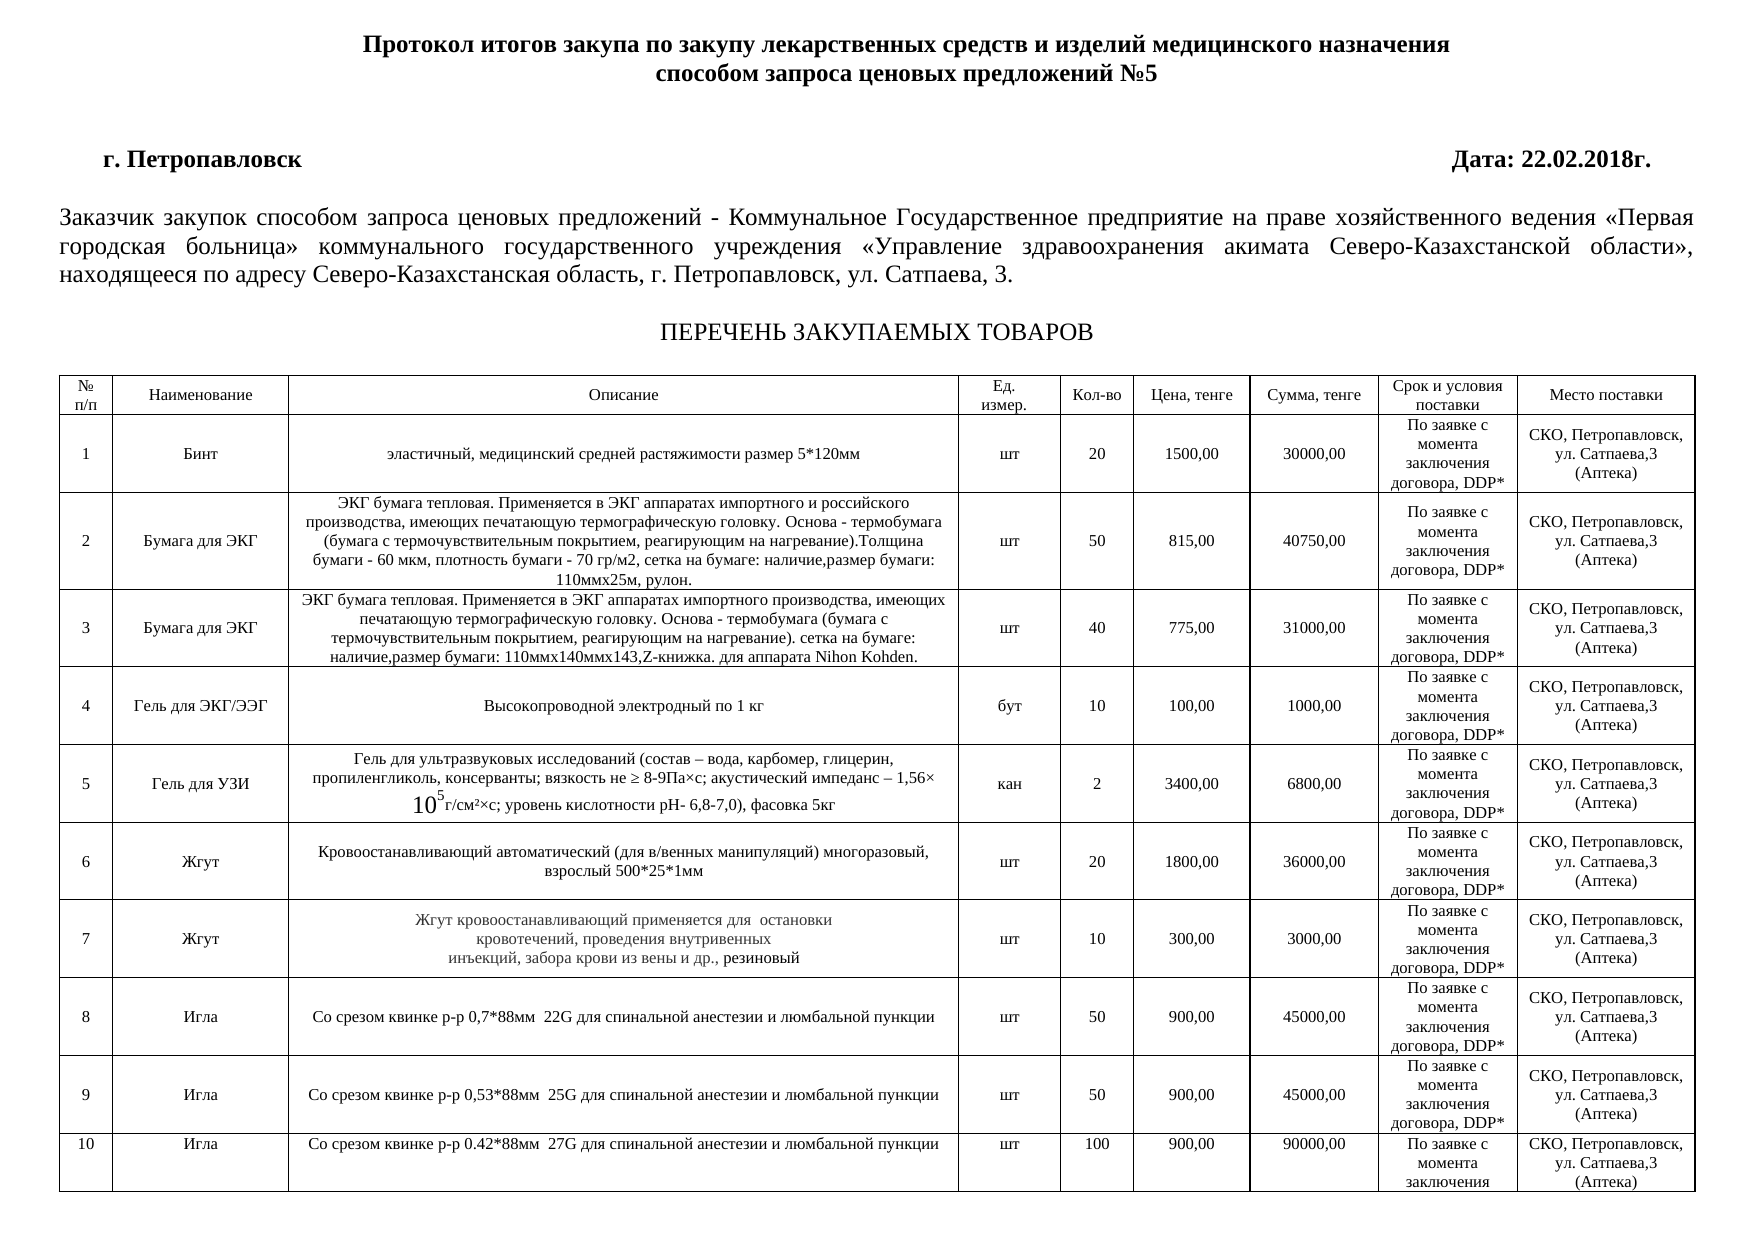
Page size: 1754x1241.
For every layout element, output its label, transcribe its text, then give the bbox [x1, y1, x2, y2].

table_cell 2 [60, 493, 112, 588]
table_cell 10 [1061, 900, 1133, 977]
table_cell 9 [60, 1056, 112, 1132]
table_cell шт [959, 1056, 1060, 1132]
table_cell Жгут [113, 823, 288, 899]
table_cell 3000,00 [1251, 900, 1378, 977]
table_header Наименование [113, 376, 288, 414]
table_cell шт [959, 900, 1060, 977]
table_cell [1379, 1134, 1517, 1191]
table_cell 1 [60, 415, 112, 492]
table_cell СКО, Петропавловск, ул. Сатпаева,3 (Аптека) [1518, 493, 1694, 588]
table_cell 815,00 [1134, 493, 1249, 588]
table_cell Бумага для ЭКГ [113, 590, 288, 666]
table_header Цена, тенге [1134, 376, 1249, 414]
table_cell ЭКГ бумага тепловая. Применяется в ЭКГ аппаратах импортного и российского производства, имеющих печатающую термографическую головку. Основа - термобумага (бумага с термочувствительным покрытием, реагирующим на нагревание).Толщина бумаги - 60 мкм, плотность бумаги - 70 гр/м2, сетка на бумаге: наличие,размер бумаги: 110ммх25м, рулон. [289, 493, 958, 588]
table_cell 30000,00 [1251, 415, 1378, 492]
text Заказчик закупок способом запроса ценовых предложений - Коммунальное Государственное предприятие на праве хозяйственного ведения «Первая городская больница» коммунального государственного учреждения «Управление здравоохранения акимата Северо-Казахстанской области», находящееся по адресу Северо-Казахстанская область, г. Петропавловск, ул. Сатпаева, 3. [59, 202, 1695, 288]
table_cell СКО, Петропавловск, ул. Сатпаева,3 (Аптека) [1518, 667, 1694, 744]
table_cell По заявке с момента заключения договора, DDP* [1379, 415, 1517, 492]
table_cell По заявке с момента заключения договора, DDP* [1379, 1056, 1517, 1132]
table_cell 45000,00 [1251, 1056, 1378, 1132]
table_cell Высокопроводной электродный по 1 кг [289, 667, 958, 744]
table_cell Игла [113, 978, 288, 1055]
table_cell шт [959, 493, 1060, 588]
table_cell 45000,00 [1251, 978, 1378, 1055]
table_header Кол-во [1061, 376, 1133, 414]
table_cell Гель для ультразвуковых исследований (состав – вода, карбомер, глицерин, пропиленгликоль, консерванты; вязкость не ≥ 8-9Па×с; акустический импеданс – 1,56×г/см²×с; уровень кислотности pH- 6,8-7,0), фасовка 5кг [289, 745, 958, 822]
table_cell 40750,00 [1251, 493, 1378, 588]
table_cell 100 [1061, 1134, 1133, 1191]
table_cell 36000,00 [1251, 823, 1378, 899]
table_cell 900,00 [1134, 1056, 1249, 1132]
table_cell 300,00 [1134, 900, 1249, 977]
table_header Сумма, тенге [1251, 376, 1378, 414]
table_cell СКО, Петропавловск, ул. Сатпаева,3 (Аптека) [1518, 745, 1694, 822]
table_cell 2 [1061, 745, 1133, 822]
table_cell 1000,00 [1251, 667, 1378, 744]
table_cell 3400,00 [1134, 745, 1249, 822]
text ПЕРЕЧЕНЬ ЗАКУПАЕМЫХ ТОВАРОВ [59, 317, 1695, 346]
table_cell 900,00 [1134, 978, 1249, 1055]
table_cell Жгут кровоостанавливающий применяется для остановки кровотечений, проведения внутривенных инъекций, забора крови из вены и др., резиновый [289, 900, 958, 977]
table_cell 3 [60, 590, 112, 666]
table_cell 100,00 [1134, 667, 1249, 744]
table_cell ЭКГ бумага тепловая. Применяется в ЭКГ аппаратах импортного производства, имеющих печатающую термографическую головку. Основа - термобумага (бумага с термочувствительным покрытием, реагирующим на нагревание). сетка на бумаге: наличие,размер бумаги: 110ммх140ммх143,Z-книжка. для аппарата Nihon Kohden. [289, 590, 958, 666]
table_cell СКО, Петропавловск, ул. Сатпаева,3 (Аптека) [1518, 900, 1694, 977]
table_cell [1518, 1134, 1694, 1191]
table_cell По заявке с момента заключения договора, DDP* [1379, 978, 1517, 1055]
table_cell 8 [60, 978, 112, 1055]
table_cell СКО, Петропавловск, ул. Сатпаева,3 (Аптека) [1518, 978, 1694, 1055]
table_cell 1800,00 [1134, 823, 1249, 899]
table_cell 90000,00 [1251, 1134, 1378, 1191]
table_cell 20 [1061, 415, 1133, 492]
table_cell СКО, Петропавловск, ул. Сатпаева,3 (Аптека) [1518, 823, 1694, 899]
table_cell шт [959, 978, 1060, 1055]
table_cell шт [959, 1134, 1060, 1191]
table_cell Гель для УЗИ [113, 745, 288, 822]
table_cell 900,00 [1134, 1134, 1249, 1191]
table_cell бут [959, 667, 1060, 744]
table_cell СКО, Петропавловск, ул. Сатпаева,3 (Аптека) [1518, 590, 1694, 666]
table_cell Жгут [113, 900, 288, 977]
table_cell Бинт [113, 415, 288, 492]
table_cell 31000,00 [1251, 590, 1378, 666]
table_cell 775,00 [1134, 590, 1249, 666]
table_cell Со срезом квинке р-р 0,53*88мм 25G для спинальной анестезии и люмбальной пункции [289, 1056, 958, 1132]
table_cell 50 [1061, 1056, 1133, 1132]
table_cell По заявке с момента заключения договора, DDP* [1379, 493, 1517, 588]
table_cell Кровоостанавливающий автоматический (для в/венных манипуляций) многоразовый, взрослый 500*25*1мм [289, 823, 958, 899]
text Протокол итогов закупа по закупу лекарственных средств и изделий медицинского назначения [59, 29, 1695, 58]
table_cell кан [959, 745, 1060, 822]
table_header № п/п [60, 376, 112, 414]
table_cell По заявке с момента заключения договора, DDP* [1379, 667, 1517, 744]
table_cell шт [959, 590, 1060, 666]
table_cell 20 [1061, 823, 1133, 899]
table_header Срок и условия поставки [1379, 376, 1517, 414]
table_cell шт [959, 415, 1060, 492]
table_header Ед. измер. [959, 376, 1060, 414]
table_header Описание [289, 376, 958, 414]
table_cell шт [959, 823, 1060, 899]
table_cell 40 [1061, 590, 1133, 666]
table_cell Гель для ЭКГ/ЭЭГ [113, 667, 288, 744]
table_cell Игла [113, 1134, 288, 1191]
table_header Место поставки [1518, 376, 1694, 414]
table_cell По заявке с момента заключения договора, DDP* [1379, 823, 1517, 899]
table_cell 4 [60, 667, 112, 744]
table_cell СКО, Петропавловск, ул. Сатпаева,3 (Аптека) [1518, 1056, 1694, 1132]
table_cell По заявке с момента заключения договора, DDP* [1379, 900, 1517, 977]
table_cell 10 [60, 1134, 112, 1191]
table_cell 6800,00 [1251, 745, 1378, 822]
table_cell 50 [1061, 493, 1133, 588]
table_cell 50 [1061, 978, 1133, 1055]
table_cell По заявке с момента заключения договора, DDP* [1379, 745, 1517, 822]
table_cell эластичный, медицинский средней растяжимости размер 5*120мм [289, 415, 958, 492]
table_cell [289, 1134, 958, 1191]
table_cell 7 [60, 900, 112, 977]
text г. Петропавловск Дата: 22.02.2018г. [59, 144, 1695, 173]
table_cell 1500,00 [1134, 415, 1249, 492]
table_cell Игла [113, 1056, 288, 1132]
table_cell СКО, Петропавловск, ул. Сатпаева,3 (Аптека) [1518, 415, 1694, 492]
table_cell Бумага для ЭКГ [113, 493, 288, 588]
table_cell 5 [60, 745, 112, 822]
text способом запроса ценовых предложений №5 [59, 58, 1695, 87]
table_cell Со срезом квинке р-р 0,7*88мм 22G для спинальной анестезии и люмбальной пункции [289, 978, 958, 1055]
table_cell 6 [60, 823, 112, 899]
table_cell По заявке с момента заключения договора, DDP* [1379, 590, 1517, 666]
table_cell 10 [1061, 667, 1133, 744]
